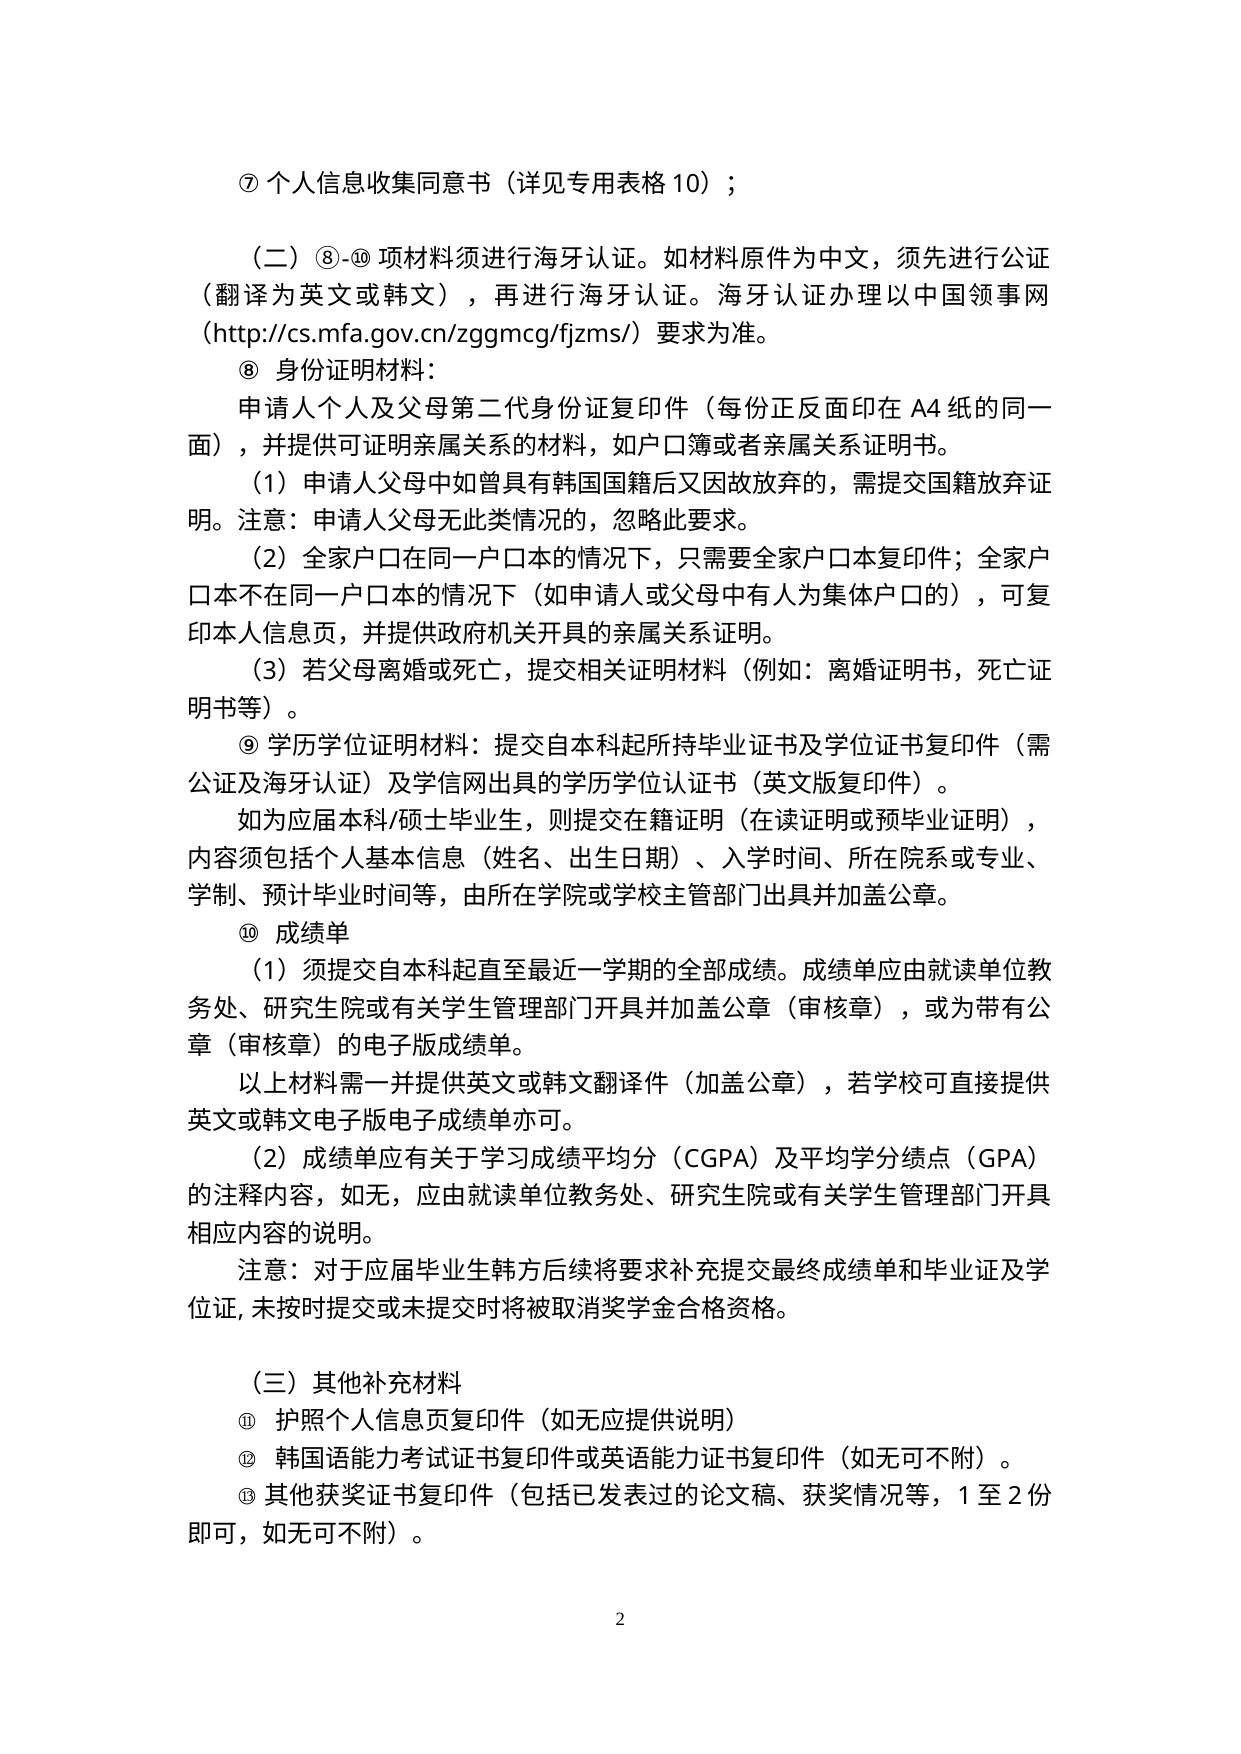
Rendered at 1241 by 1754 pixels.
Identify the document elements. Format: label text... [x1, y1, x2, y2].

text 以上材料需一并提供英文或韩文翻译件（加盖公章），若学校可直接提供英文或韩文电子版电子成绩单亦可。 [187, 1062, 1053, 1137]
text ⑪ 护照个人信息页复印件（如无应提供说明） [187, 1399, 1053, 1437]
text ⑬ 其他获奖证书复印件（包括已发表过的论文稿、获奖情况等，1至2份即可，如无可不附）。 [187, 1474, 1053, 1549]
text （二）⑧-⑩项材料须进行海牙认证。如材料原件为中文，须先进行公证（翻译为英文或韩文），再进行海牙认证。海牙认证办理以中国领事网（http://cs.mfa.gov.cn/zggmcg/fjzms/）要求为准。 [187, 237, 1053, 349]
text （2）成绩单应有关于学习成绩平均分（CGPA）及平均学分绩点（GPA）的注释内容，如无，应由就读单位教务处、研究生院或有关学生管理部门开具相应内容的说明。 [187, 1137, 1053, 1249]
text ⑨ 学历学位证明材料：提交自本科起所持毕业证书及学位证书复印件（需公证及海牙认证）及学信网出具的学历学位认证书（英文版复印件）。 [187, 724, 1053, 799]
text ⑧ 身份证明材料： [187, 349, 1053, 387]
text （3）若父母离婚或死亡，提交相关证明材料（例如：离婚证明书，死亡证明书等）。 [187, 649, 1053, 724]
text （1）须提交自本科起直至最近一学期的全部成绩。成绩单应由就读单位教务处、研究生院或有关学生管理部门开具并加盖公章（审核章），或为带有公章（审核章）的电子版成绩单。 [187, 949, 1053, 1062]
text （2）全家户口在同一户口本的情况下，只需要全家户口本复印件；全家户口本不在同一户口本的情况下（如申请人或父母中有人为集体户口的），可复印本人信息页，并提供政府机关开具的亲属关系证明。 [187, 537, 1053, 649]
text ⑫ 韩国语能力考试证书复印件或英语能力证书复印件（如无可不附）。 [187, 1437, 1053, 1474]
text ⑦ 个人信息收集同意书（详见专用表格10）； [187, 162, 1053, 199]
text （1）申请人父母中如曾具有韩国国籍后又因故放弃的，需提交国籍放弃证明。注意：申请人父母无此类情况的，忽略此要求。 [187, 462, 1053, 537]
text 注意：对于应届毕业生韩方后续将要求补充提交最终成绩单和毕业证及学位证, 未按时提交或未提交时将被取消奖学金合格资格。 [187, 1249, 1053, 1324]
text 如为应届本科/硕士毕业生，则提交在籍证明（在读证明或预毕业证明），内容须包括个人基本信息（姓名、出生日期）、入学时间、所在院系或专业、学制、预计毕业时间等，由所在学院或学校主管部门出具并加盖公章。 [187, 799, 1053, 912]
text 申请人个人及父母第二代身份证复印件（每份正反面印在A4纸的同一面），并提供可证明亲属关系的材料，如户口簿或者亲属关系证明书。 [187, 387, 1053, 462]
text （三）其他补充材料 [187, 1362, 1053, 1399]
text ⑩ 成绩单 [187, 912, 1053, 949]
